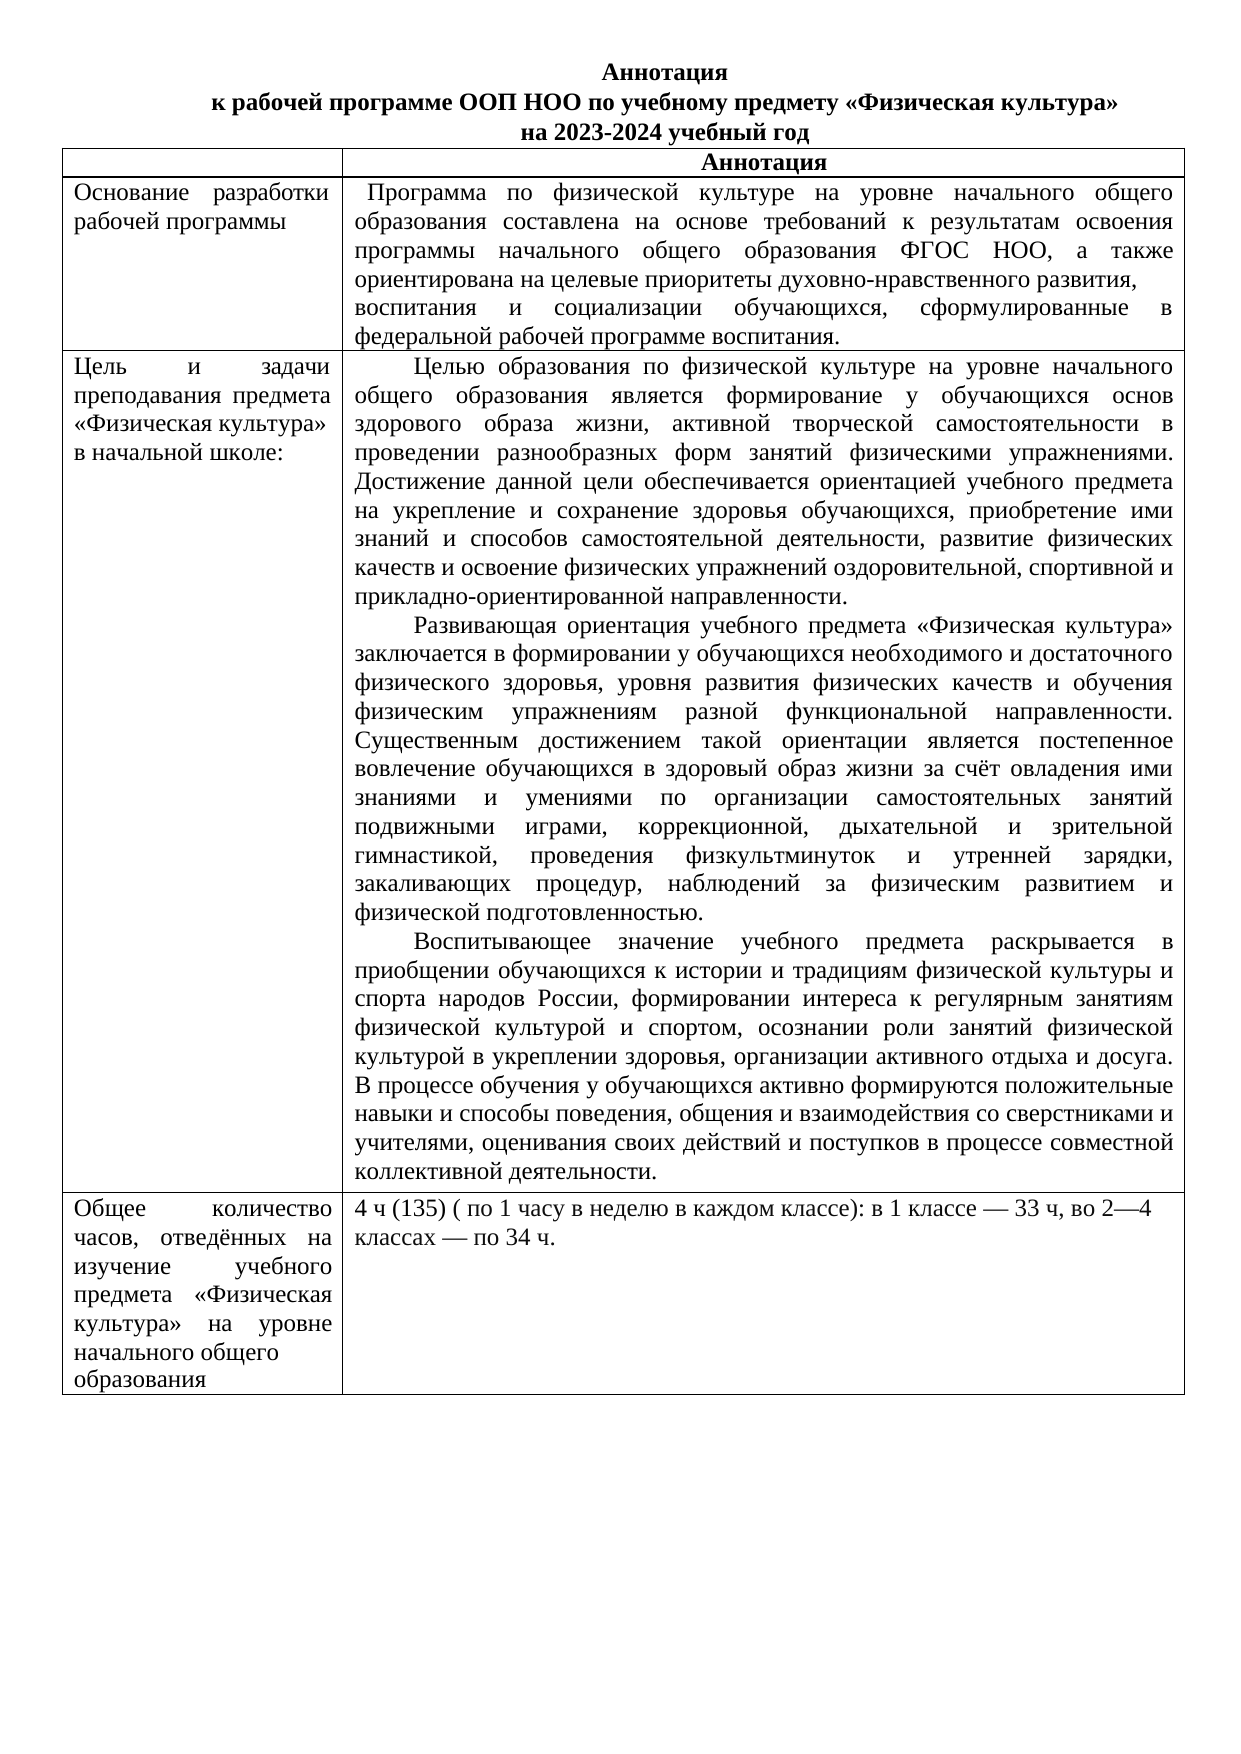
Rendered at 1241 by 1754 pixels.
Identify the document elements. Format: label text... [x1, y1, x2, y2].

table_cell Основание разработки рабочей программы [63, 178, 342, 350]
table_cell 4 ч (135) ( по 1 часу в неделю в каждом классе): в 1 классе — 33 ч, во 2—4 классах — по 34 ч. [343, 1193, 1184, 1394]
table_cell Общее количество часов, отведённых на изучение учебного предмета «Физическая культура» на уровне начального общего образования [63, 1193, 342, 1394]
table_cell Целью образования по физической культуре на уровне начального общего образования является формирование у обучающихся основ здорового образа жизни, активной творческой самостоятельности в проведении разнообразных форм занятий физическими упражнениями. Достижение данной цели обеспечивается ориентацией учебного предмета на укрепление и сохранение здоровья обучающихся, приобретение ими знаний и способов самостоятельной деятельности, развитие физических качеств и освоение физических упражнений оздоровительной, спортивной и прикладно-ориентированной направленности. Развивающая ориентация учебного предмета «Физическая культура» заключается в формировании у обучающихся необходимого и достаточного физического здоровья, уровня развития физических качеств и обучения физическим упражнениям разной функциональной направленности. Существенным достижением такой ориентации является постепенное вовлечение обучающихся в здоровый образ жизни за счёт овладения ими знаниями и умениями по организации самостоятельных занятий подвижными играми, коррекционной, дыхательной и зрительной гимнастикой, проведения физкультминуток и утренней зарядки, закаливающих процедур, наблюдений за физическим развитием и физической подготовленностью. Воспитывающее значение учебного предмета раскрывается в приобщении обучающихся к истории и традициям физической культуры и спорта народов России, формировании интереса к регулярным занятиям физической культурой и спортом, осознании роли занятий физической культурой в укреплении здоровья, организации активного отдыха и досуга. В процессе обучения у обучающихся активно формируются положительные навыки и способы поведения, общения и взаимодействия со сверстниками и учителями, оценивания своих действий и поступков в процессе совместной коллективной деятельности. [343, 351, 1184, 1192]
table_header [63, 149, 342, 176]
table_cell Программа по физической культуре на уровне начального общего образования составлена на основе требований к результатам освоения программы начального общего образования ФГОС НОО, а также ориентирована на целевые приоритеты духовно-нравственного развития, воспитания и социализации обучающихся, сформулированные в федеральной рабочей программе воспитания. [343, 178, 1184, 350]
table_cell Цель и задачи преподавания предмета «Физическая культура» в начальной школе: [63, 351, 342, 1192]
text Аннотация [331, 57, 998, 86]
text к рабочей программе ООП НОО по учебному предмету «Физическая культура» на 2023-2024 учебный год [211, 87, 1119, 146]
table_header Аннотация [343, 149, 1184, 176]
